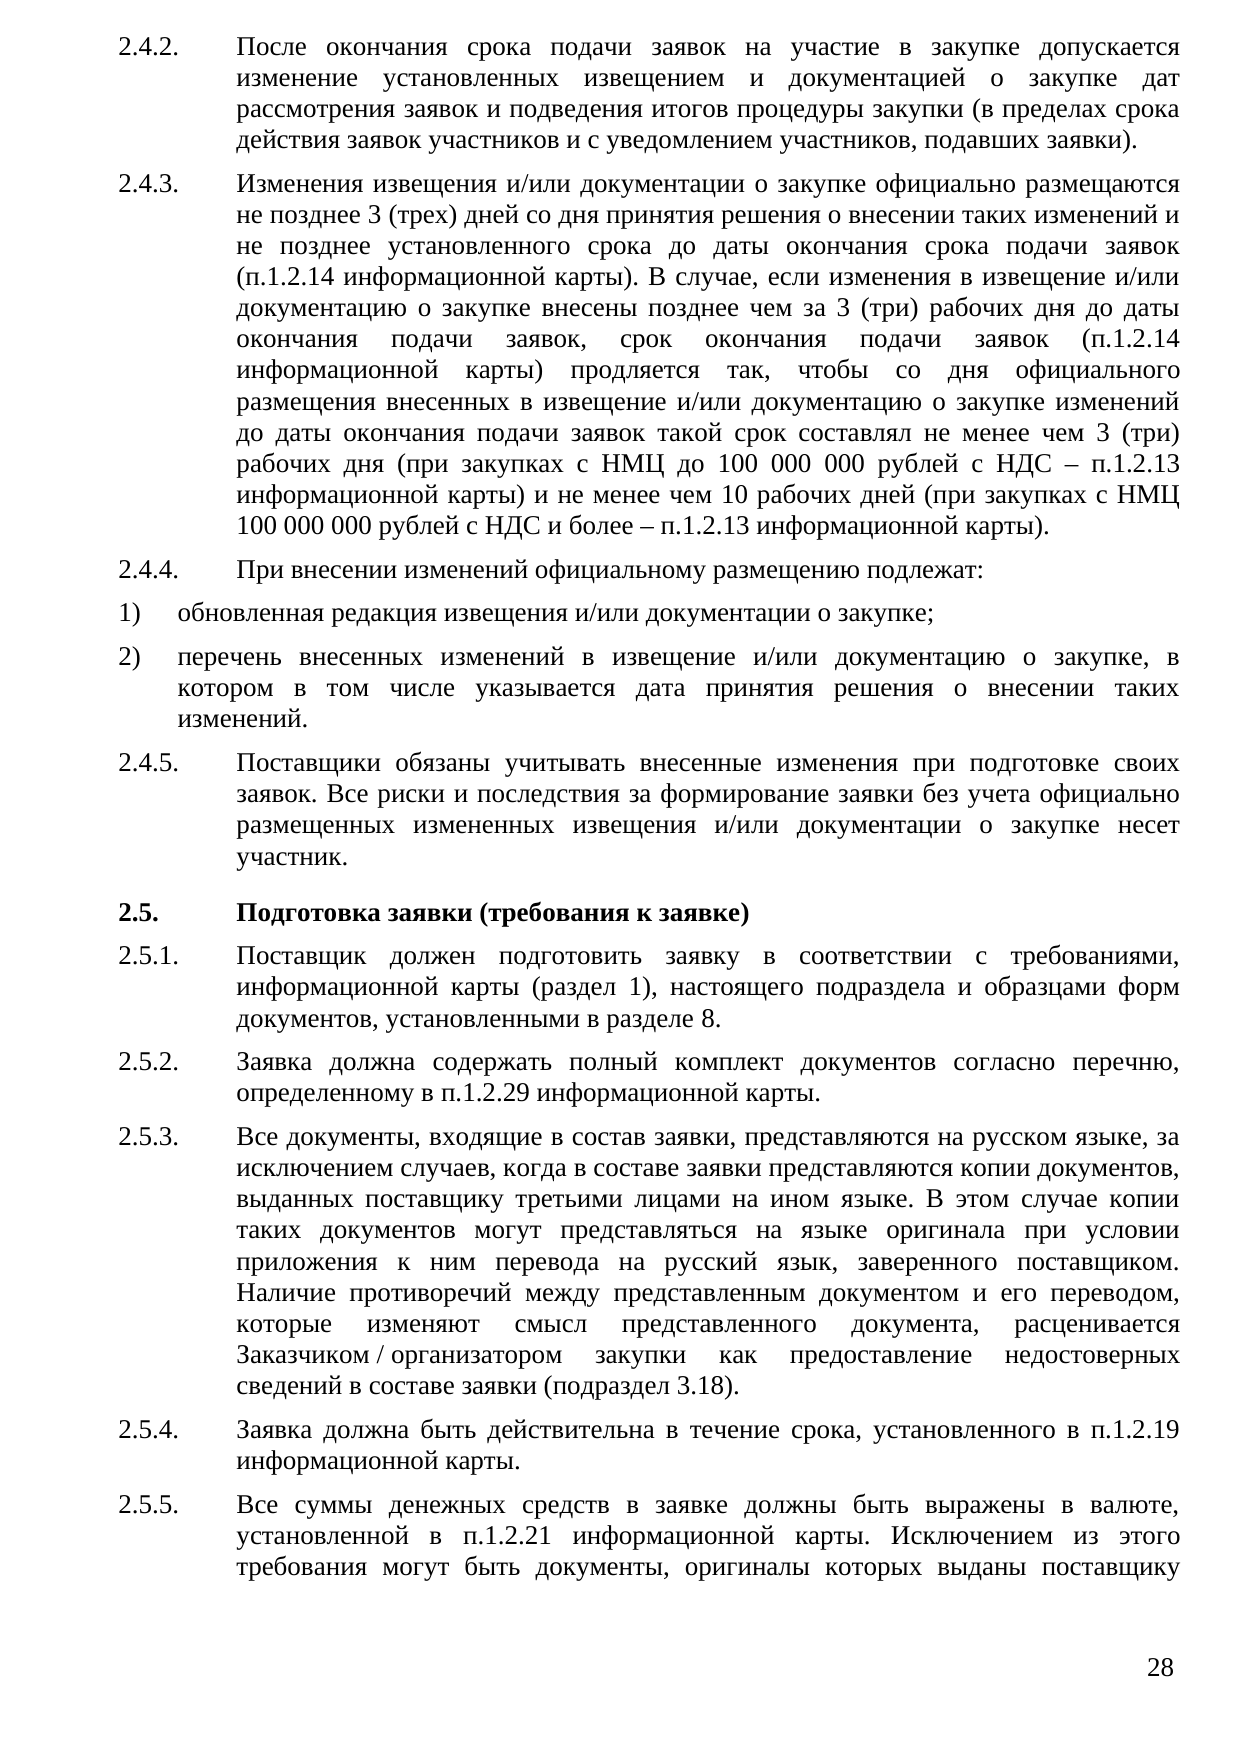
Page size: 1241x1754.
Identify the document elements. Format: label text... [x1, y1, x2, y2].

text Все документы, входящие в состав заявки, представляются на русском языке, за исключением случаев, когда в составе заявки представляются копии документов, выданных поставщику третьими лицами на ином языке. В этом случае копии таких документов могут представляться на языке оригинала при условии приложения к ним перевода на русский язык, заверенного поставщиком. Наличие противоречий между представленным документом и его переводом, которые изменяют смысл представленного документа, расценивается Заказчиком / организатором закупки как предоставление недостоверных сведений в составе заявки (подраздел 3.18). [118, 1120, 1181, 1400]
text обновленная редакция извещения и/или документации о закупке; [118, 597, 1181, 628]
text Поставщики обязаны учитывать внесенные изменения при подготовке своих заявок. Все риски и последствия за формирование заявки без учета официально размещенных измененных извещения и/или документации о закупке несет участник. [118, 746, 1181, 871]
text перечень внесенных изменений в извещение и/или документацию о закупке, в котором в том числе указывается дата принятия решения о внесении таких изменений. [118, 640, 1181, 734]
text Изменения извещения и/или документации о закупке официально размещаются не позднее 3 (трех) дней со дня принятия решения о внесении таких изменений и не позднее установленного срока до даты окончания срока подачи заявок (п.1.2.14 информационной карты). В случае, если изменения в извещение и/или документацию о закупке внесены позднее чем за 3 (три) рабочих дня до даты окончания подачи заявок, срок окончания подачи заявок (п.1.2.14 информационной карты) продляется так, чтобы со дня официального размещения внесенных в извещение и/или документацию о закупке изменений до даты окончания подачи заявок такой срок составлял не менее чем 3 (три) рабочих дня (при закупках с НМЦ до 100 000 000 рублей с НДС – п.1.2.13 информационной карты) и не менее чем 10 рабочих дней (при закупках с НМЦ 100 000 000 рублей с НДС и более – п.1.2.13 информационной карты). [118, 167, 1181, 540]
text Заявка должна быть действительна в течение срока, установленного в п.1.2.19 информационной карты. [118, 1413, 1181, 1475]
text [118, 1488, 1181, 1581]
text Подготовка заявки (требования к заявке) [118, 896, 1181, 927]
text После окончания срока подачи заявок на участие в закупке допускается изменение установленных извещением и документацией о закупке дат рассмотрения заявок и подведения итогов процедуры закупки (в пределах срока действия заявок участников и с уведомлением участников, подавших заявки). [118, 29, 1181, 154]
text Заявка должна содержать полный комплект документов согласно перечню, определенному в п.1.2.29 информационной карты. [118, 1045, 1181, 1108]
text Поставщик должен подготовить заявку в соответствии с требованиями, информационной карты (раздел 1), настоящего подраздела и образцами форм документов, установленными в разделе 8. [118, 939, 1181, 1033]
text При внесении изменений официальному размещению подлежат: [118, 553, 1181, 584]
